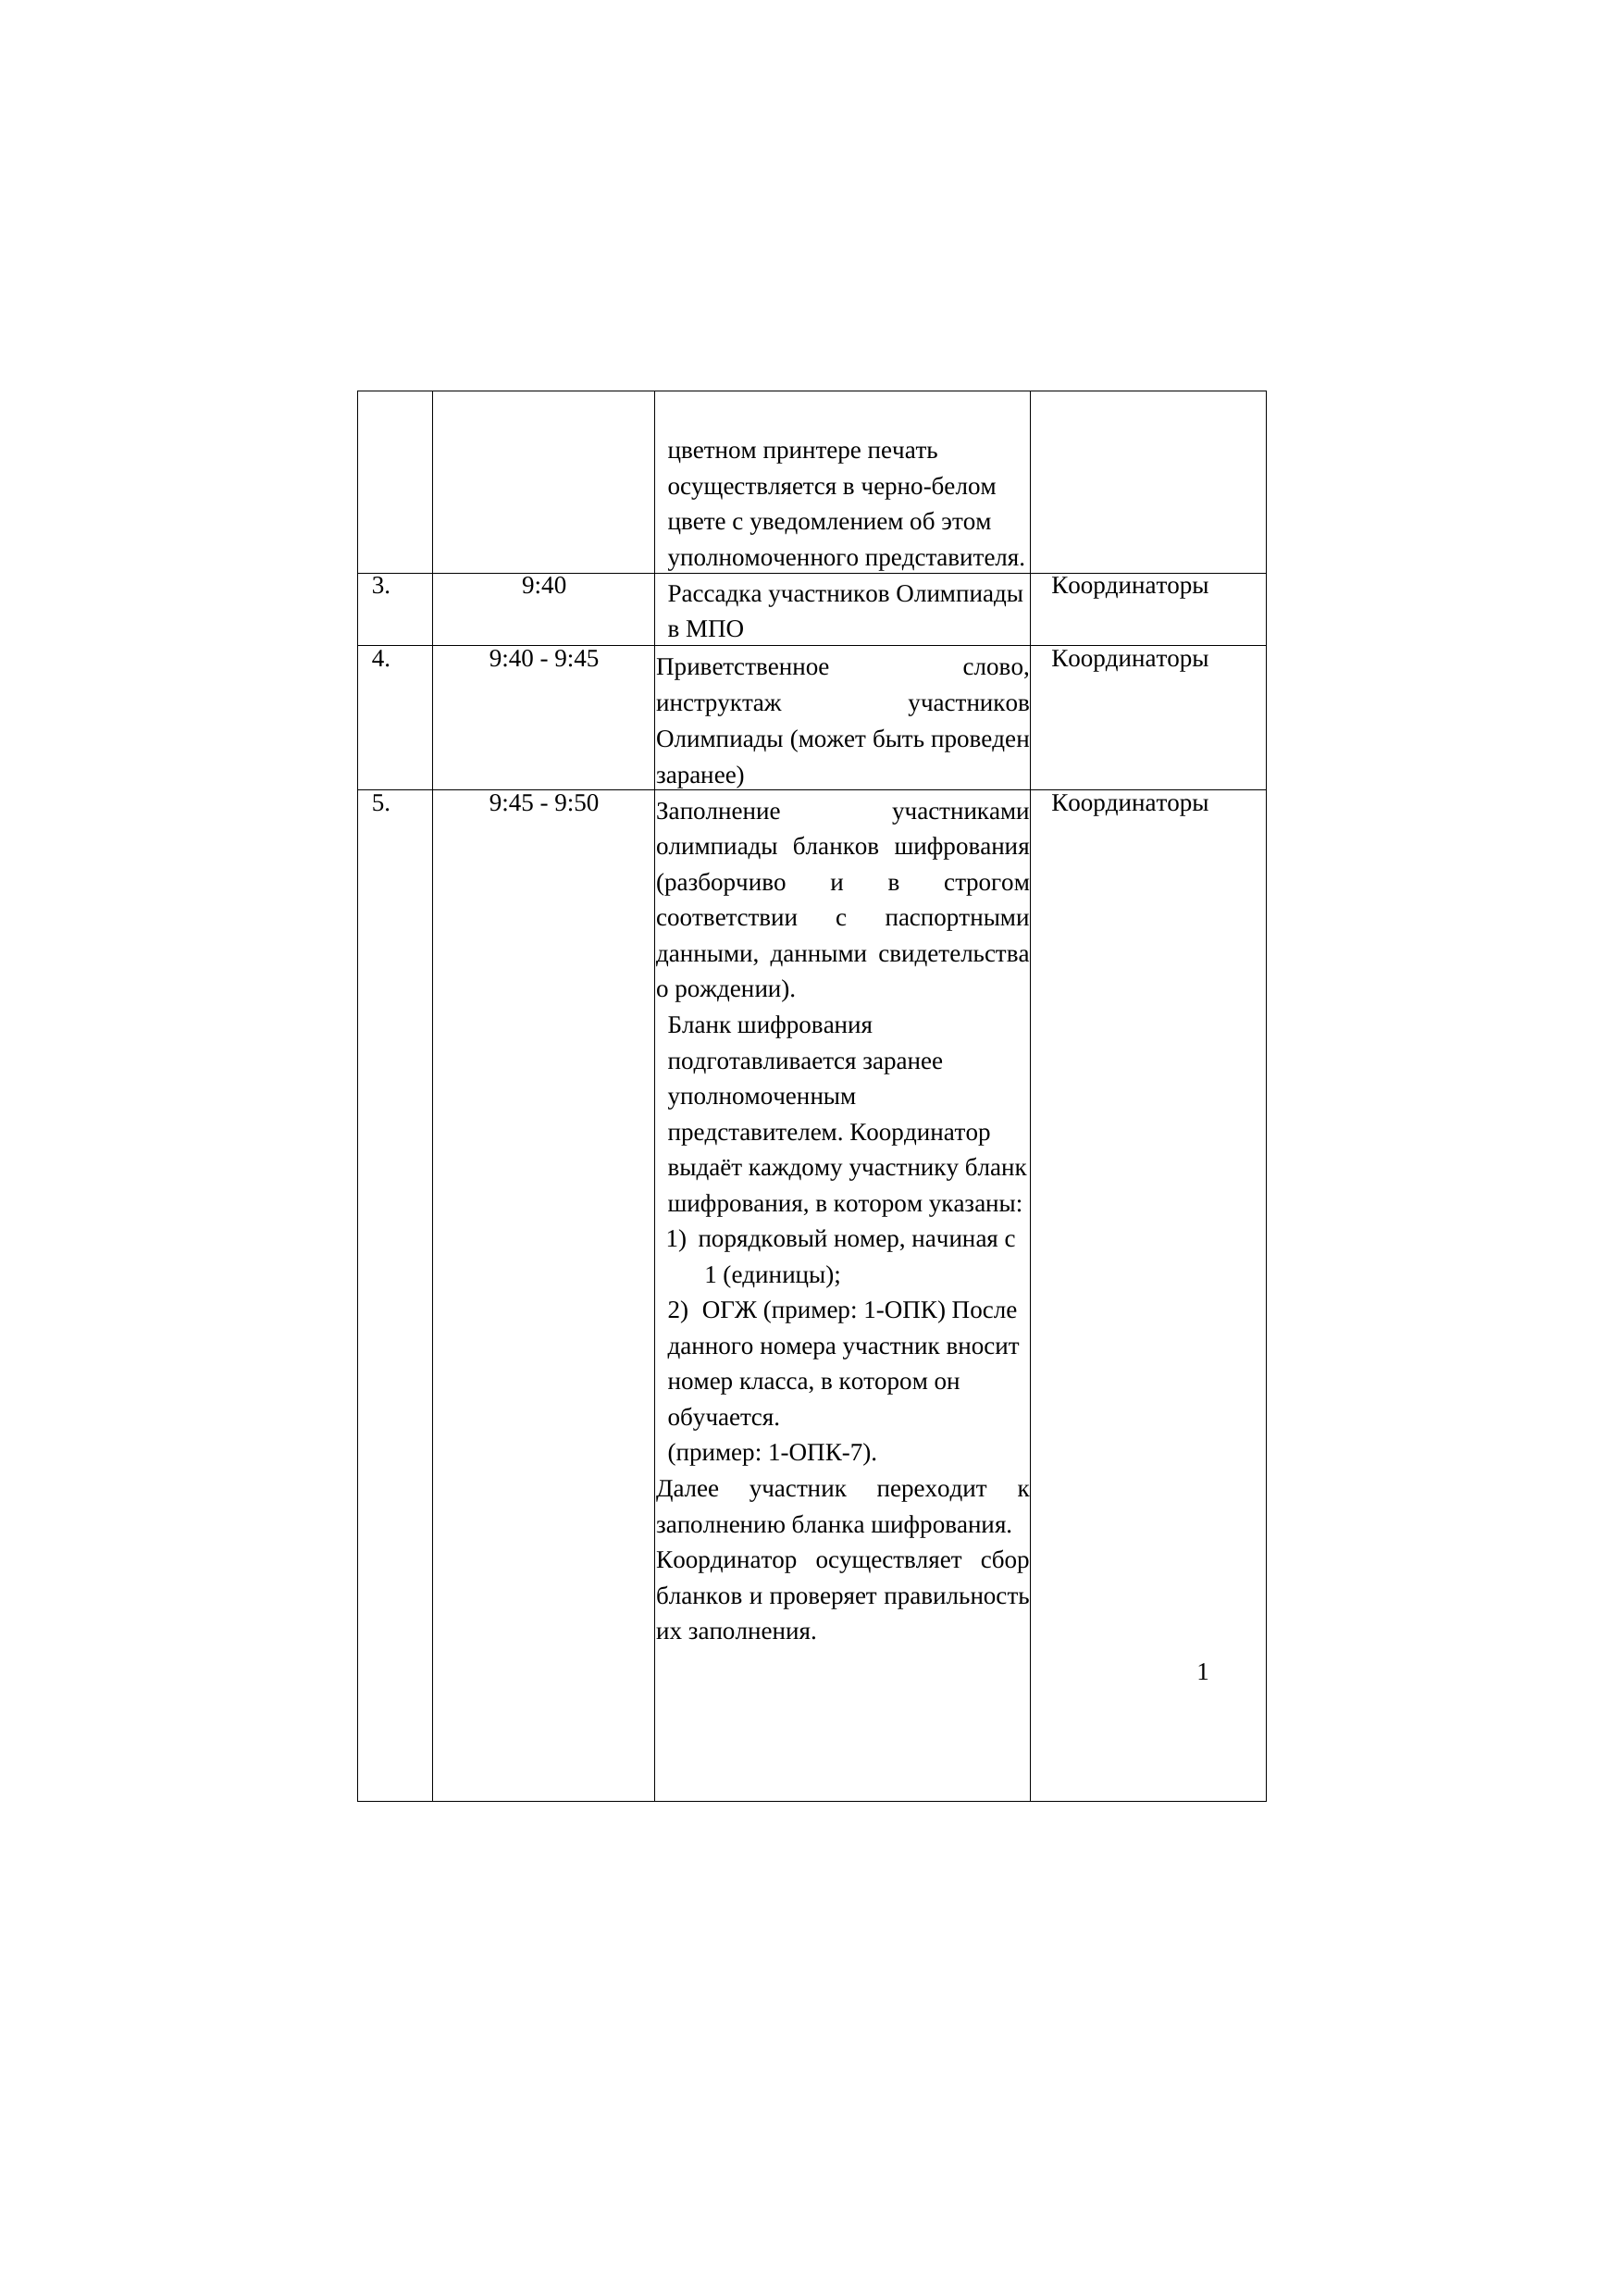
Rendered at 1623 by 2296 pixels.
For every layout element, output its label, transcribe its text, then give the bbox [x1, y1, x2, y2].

table_header [358, 391, 432, 573]
table_header цветном принтере печать осуществляется в черно-белом цвете с уведомлением об этом уполномоченного представителя. [655, 391, 1030, 573]
table_cell 4. [358, 646, 432, 789]
table_cell 9:45 - 9:50 [433, 790, 654, 1801]
table_cell 9:40 [433, 574, 654, 645]
table_cell 3. [358, 574, 432, 645]
table_header [433, 391, 654, 573]
table_cell Приветственное слово, инструктаж участников Олимпиады (может быть проведен заранее) [655, 646, 1030, 789]
table_cell Рассадка участников Олимпиады в МПО [655, 574, 1030, 645]
table_cell Заполнение участниками олимпиады бланков шифрования (разборчиво и в строгом соответствии с паспортными данными, данными свидетельства о рождении). Бланк шифрования подготавливается заранее уполномоченным представителем. Координатор выдаёт каждому участнику бланк шифрования, в котором указаны: порядковый номер, начиная с 1 (единицы); ОГЖ (пример: 1-ОПК) После данного номера участник вносит номер класса, в котором он обучается. (пример: 1-ОПК-7). Далее участник переходит к заполнению бланка шифрования. Координатор осуществляет сбор бланков и проверяет правильность их заполнения. [655, 790, 1030, 1801]
table_cell Координаторы [1031, 574, 1266, 645]
table_cell 9:40 - 9:45 [433, 646, 654, 789]
table_cell Координаторы [1031, 646, 1266, 789]
table_cell Координаторы 1 [1031, 790, 1266, 1801]
table_cell 5. [358, 790, 432, 1801]
table_header [1031, 391, 1266, 573]
